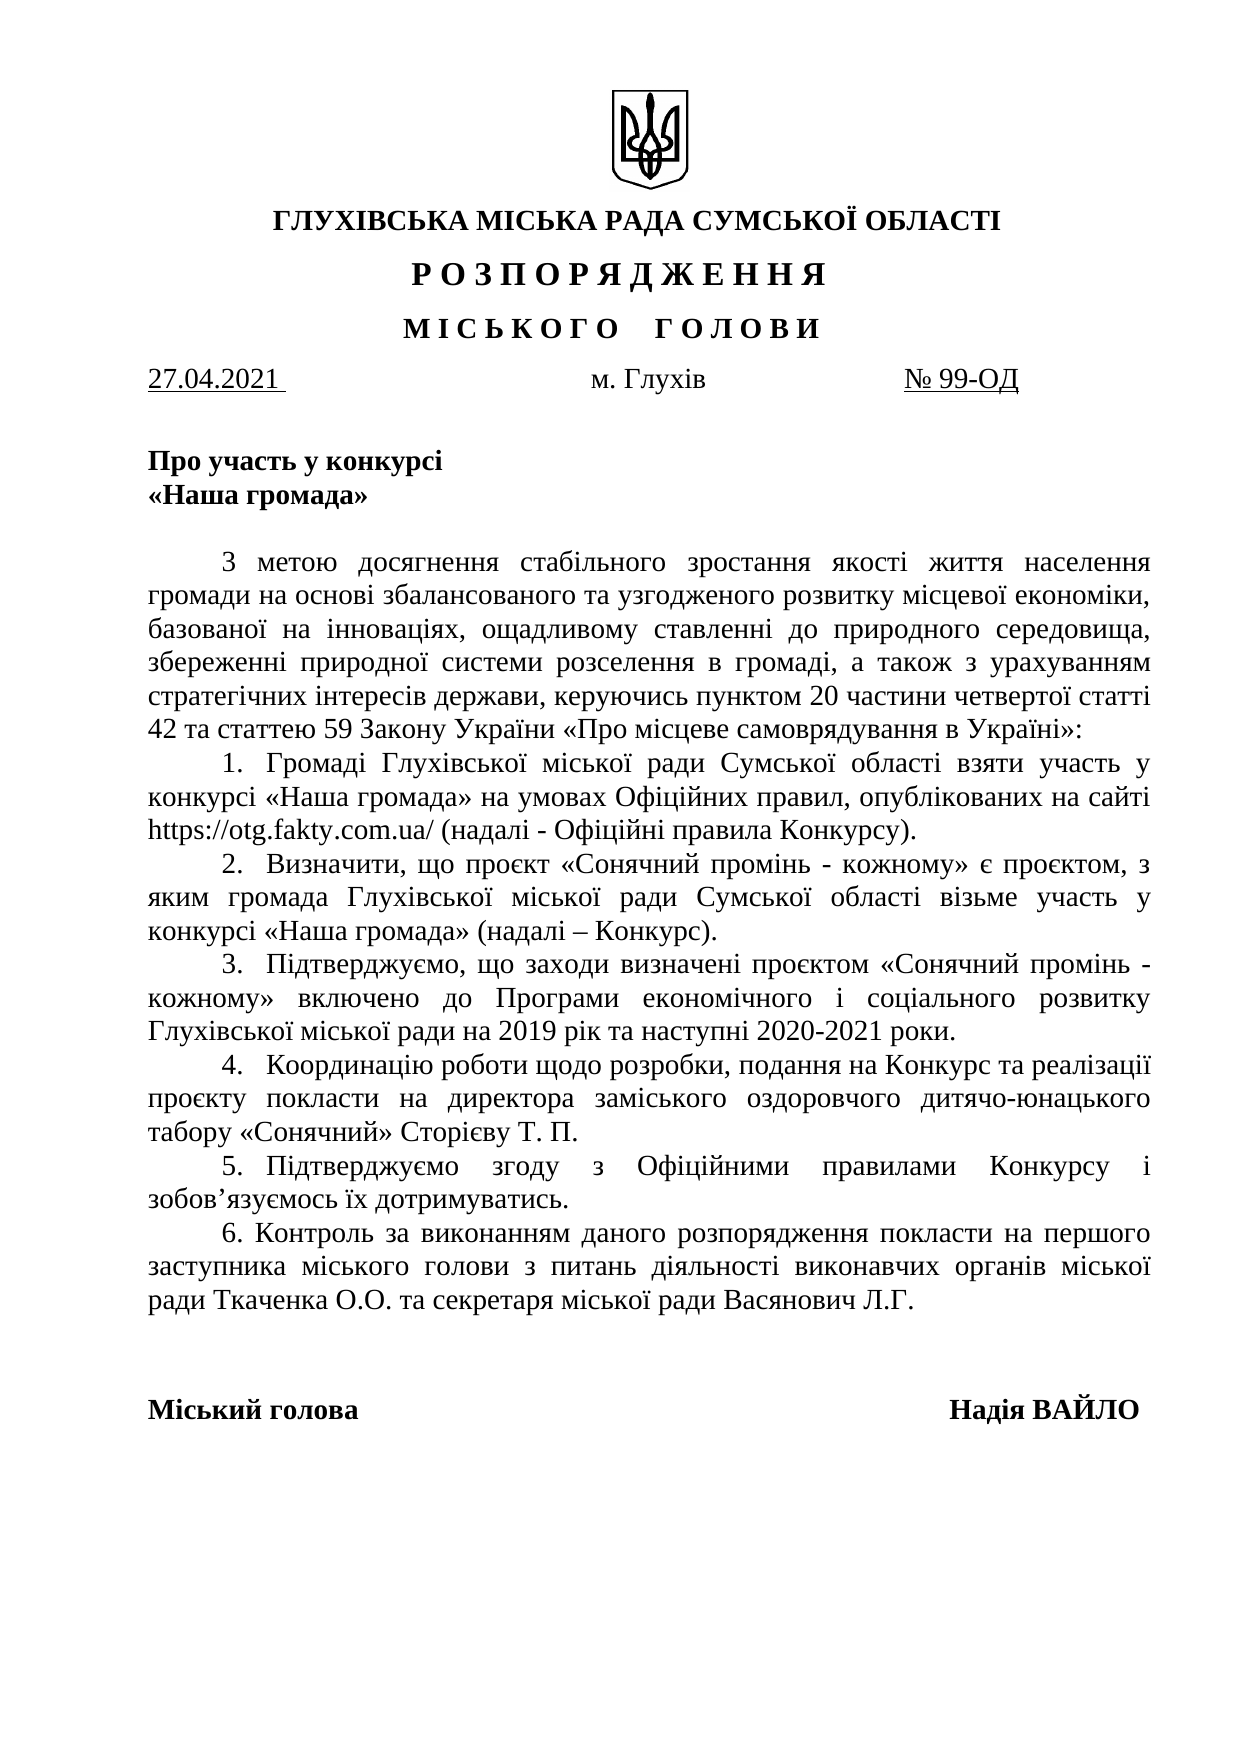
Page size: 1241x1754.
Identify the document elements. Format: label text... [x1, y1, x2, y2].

subtitle 3 метою досягнення стабільного зростання якості життя населення громади на основі збалансованого та узгодженого розвитку місцевої економіки, базованої на інноваціях, ощадливому ставленні до природного середовища, збереженні природної системи розселення в громаді, а також з урахуванням стратегічних інтересів держави, керуючись пунктом 20 частини четвертої статті 42 та статтею 59 Закону України «Про місцеве самоврядування в Україні»: [148, 544, 1152, 745]
list Підтверджуємо згоду з Офіційними правилами Конкурсу і зобов’язуємось їх дотримуватись. [148, 1148, 1152, 1215]
text 6. Контроль за виконанням даного розпорядження покласти на першого заступника міського голови з питань діяльності виконавчих органів міської ради Ткаченка О.О. та секретаря міської ради Васянович Л.Г. [148, 1215, 1152, 1315]
table_header Про участь у конкурсі «Наша громада» [136, 443, 691, 510]
subtitle М І С Ь К О Г О Г О Л О В И [148, 311, 1152, 345]
list Громаді Глухівської міської ради Сумської області взяти участь у конкурсі «Наша громада» на умовах Офіційних правил, опублікованих на сайті https://otg.fakty.com.ua/ (надалі - Офіційні правила Конкурсу). [148, 745, 1152, 846]
text 27.04.2021 м. Глухів № 99-ОД [148, 362, 1152, 395]
text Міський голова Надія ВАЙЛО [148, 1392, 1152, 1426]
list Підтверджуємо, що заходи визначені проєктом «Сонячний промінь - кожному» включено до Програми економічного і соціального розвитку Глухівської міської ради на 2019 рік та наступні 2020-2021 роки. [148, 946, 1152, 1047]
list Визначити, що проєкт «Сонячний промінь - кожному» є проєктом, з яким громада Глухівської міської ради Сумської області візьме участь у конкурсі «Наша громада» (надалі – Конкурс). [148, 846, 1152, 946]
picture [609, 88, 691, 192]
list Координацію роботи щодо розробки, подання на Конкурс та реалізації проєкту покласти на директора заміського оздоровчого дитячо-юнацького табору «Сонячний» Сторієву Т. П. [148, 1047, 1152, 1148]
subtitle ГЛУХІВСЬКА МІСЬКА РАДА СУМСЬКОЇ ОБЛАСТІ [148, 203, 1152, 237]
subtitle Р О З П О Р Я Д Ж Е Н Н Я [148, 254, 1152, 292]
